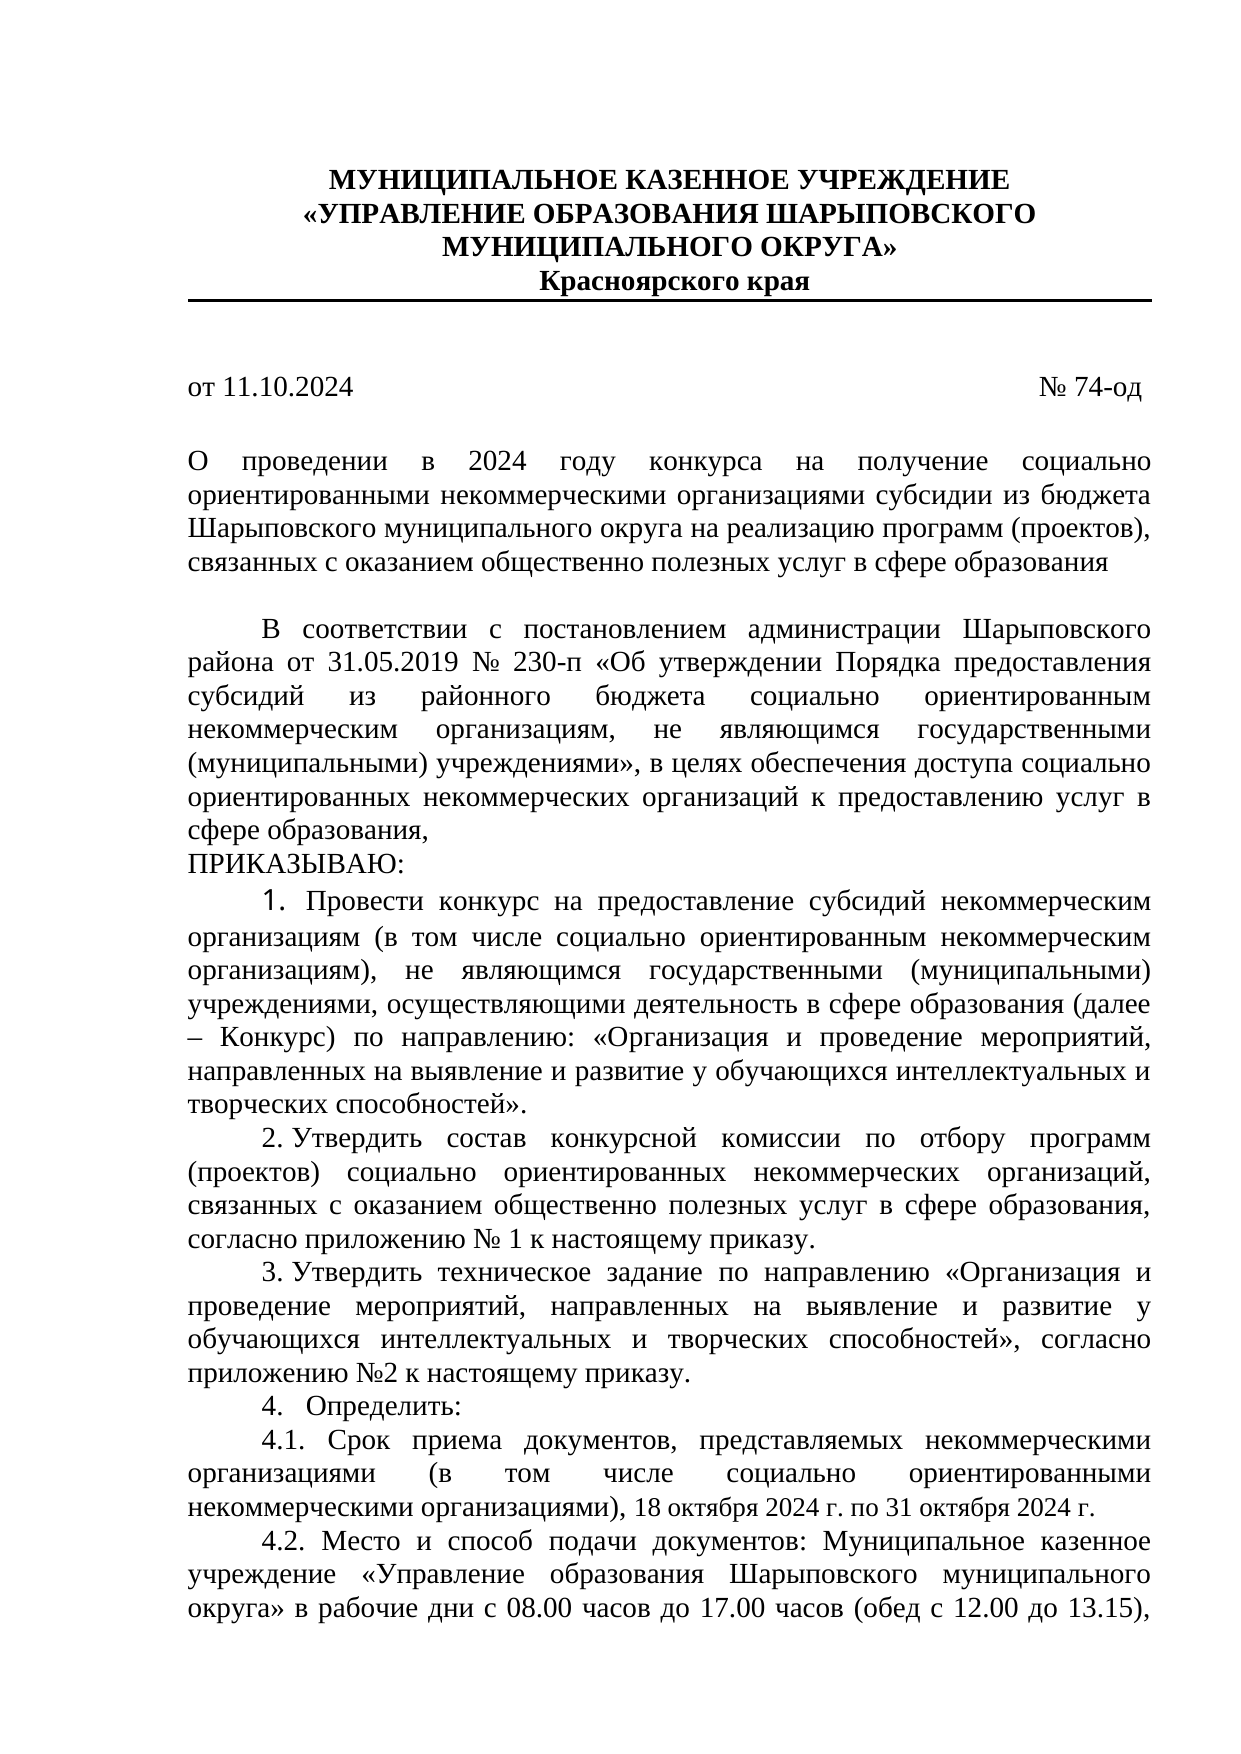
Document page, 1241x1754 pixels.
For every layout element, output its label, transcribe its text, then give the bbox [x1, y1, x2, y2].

title Срок приема документов, представляемых некоммерческими организациями (в том числе социально ориентированными некоммерческими организациями), 18 октября 2024 г. по 31 октября 2024 г. [187, 1422, 1152, 1523]
text МУНИЦИПАЛЬНОЕ КАЗЕННОЕ УЧРЕЖДЕНИЕ [187, 162, 1152, 196]
text от 11.10.2024 № 74-од [187, 369, 1152, 402]
text В соответствии с постановлением администрации Шарыповского района от 31.05.2019 № 230-п «Об утверждении Порядка предоставления субсидий из районного бюджета социально ориентированным некоммерческим организациям, не являющимся государственными (муниципальными) учреждениями», в целях обеспечения доступа социально ориентированных некоммерческих организаций к предоставлению услуг в сфере образования, [187, 611, 1152, 846]
text Красноярского края [187, 263, 1152, 302]
list Определить: [187, 1388, 1152, 1422]
text ПРИКАЗЫВАЮ: [187, 846, 1152, 879]
list Провести конкурс на предоставление субсидий некоммерческим организациям (в том числе социально ориентированным некоммерческим организациям), не являющимся государственными (муниципальными) учреждениями, осуществляющими деятельность в сфере образования (далее – Конкурс) по направлению: «Организация и проведение мероприятий, направленных на выявление и развитие у обучающихся интеллектуальных и творческих способностей». [187, 879, 1152, 1120]
list Утвердить техническое задание по направлению «Организация и проведение мероприятий, направленных на выявление и развитие у обучающихся интеллектуальных и творческих способностей», согласно приложению №2 к настоящему приказу. [187, 1254, 1152, 1388]
text «УПРАВЛЕНИЕ ОБРАЗОВАНИЯ ШАРЫПОВСКОГО МУНИЦИПАЛЬНОГО ОКРУГА» [187, 196, 1152, 263]
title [187, 1523, 1152, 1623]
text О проведении в 2024 году конкурса на получение социально ориентированными некоммерческими организациями субсидии из бюджета Шарыповского муниципального округа на реализацию программ (проектов), связанных с оказанием общественно полезных услуг в сфере образования [187, 443, 1152, 577]
list Утвердить состав конкурсной комиссии по отбору программ (проектов) социально ориентированных некоммерческих организаций, связанных с оказанием общественно полезных услуг в сфере образования, согласно приложению № 1 к настоящему приказу. [187, 1120, 1152, 1254]
